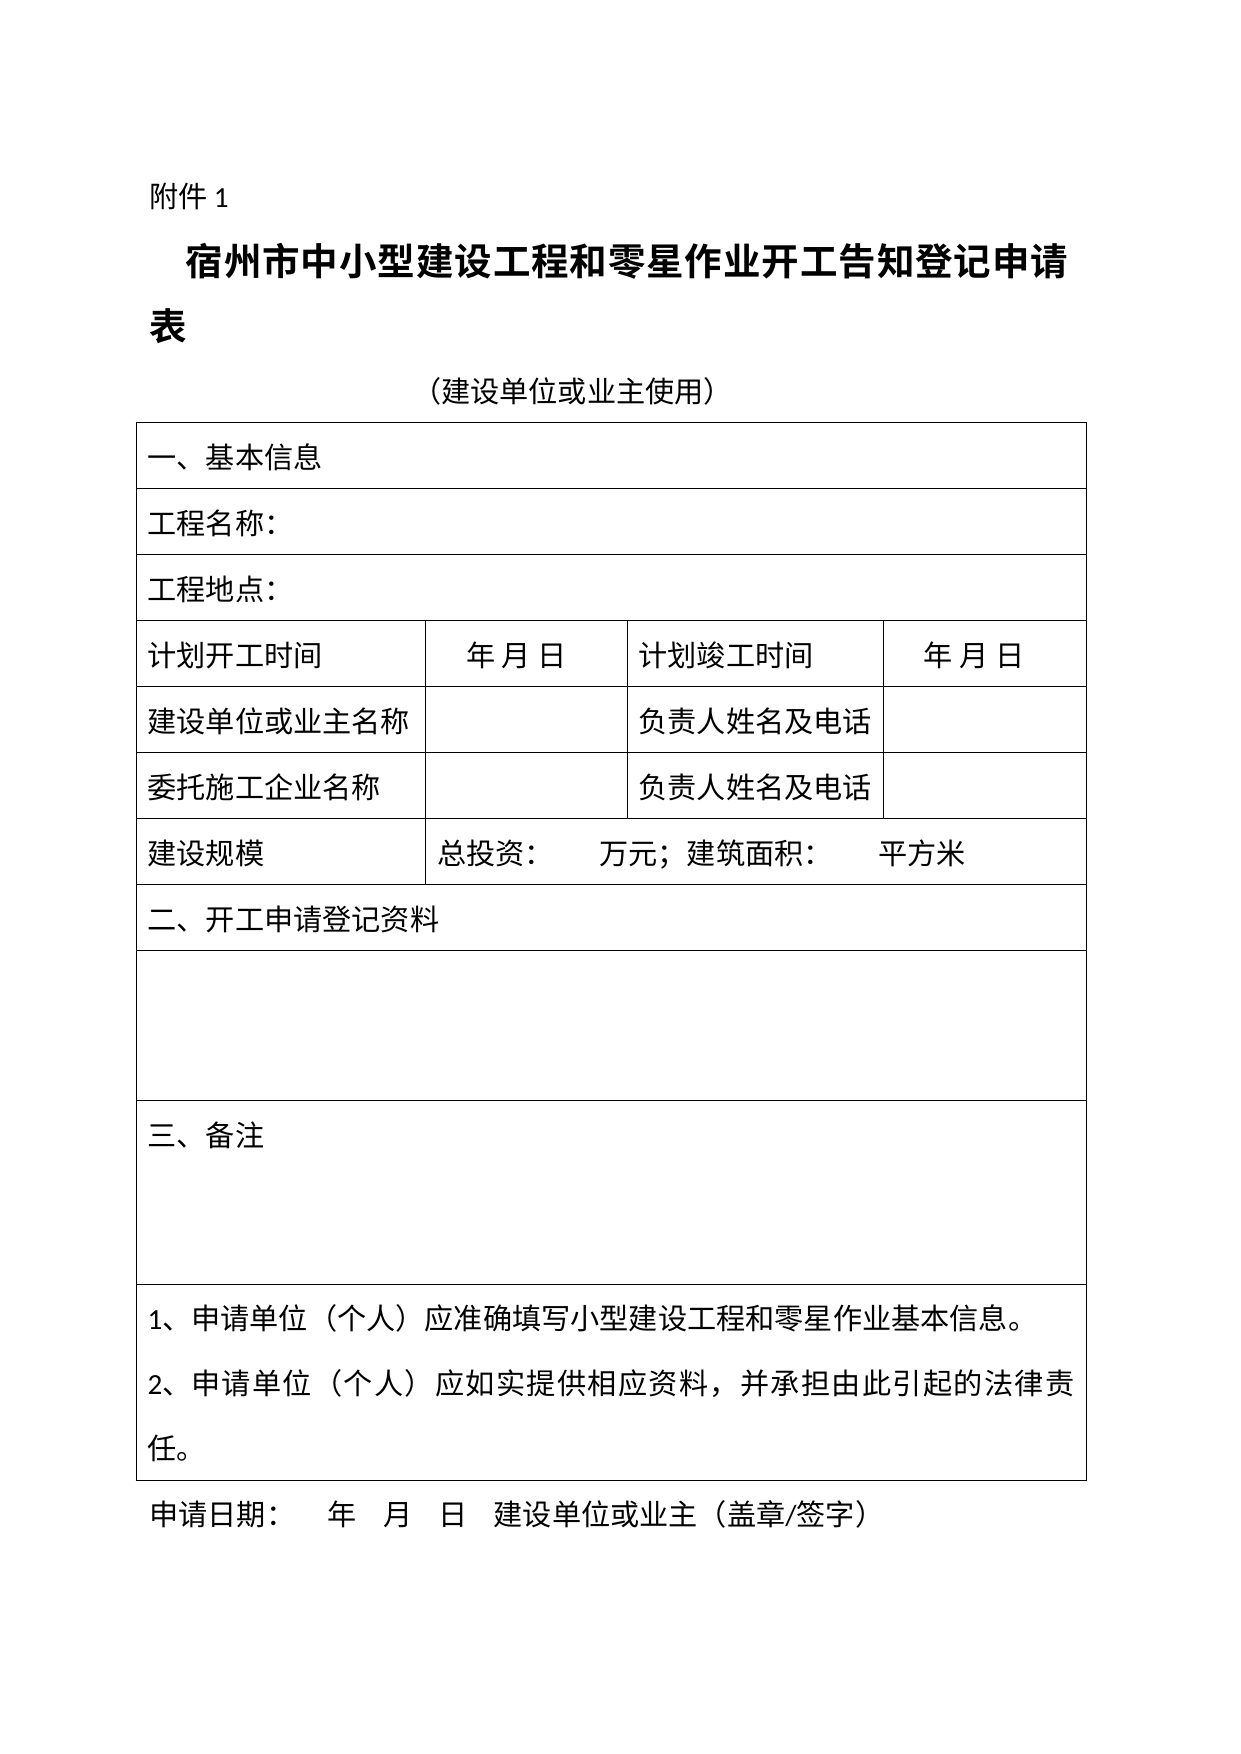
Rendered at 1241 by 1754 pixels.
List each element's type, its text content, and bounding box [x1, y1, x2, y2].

table_cell [884, 753, 1086, 818]
table_cell 建设规模 [137, 819, 425, 884]
text （建设单位或业主使用） [149, 357, 1070, 422]
table_cell 负责人姓名及电话 [628, 687, 883, 752]
table_cell 年 月 日 [884, 621, 1086, 686]
table_cell 委托施工企业名称 [137, 753, 425, 818]
table_cell 建设单位或业主名称 [137, 687, 425, 752]
table_cell 年 月 日 [426, 621, 627, 686]
table_cell 计划开工时间 [137, 621, 425, 686]
table_cell 二、开工申请登记资料 [137, 885, 1086, 950]
table_cell [137, 951, 1086, 1100]
table_cell 工程名称： [137, 489, 1086, 554]
table_cell 计划竣工时间 [628, 621, 883, 686]
table_cell [426, 753, 627, 818]
text 宿州市中小型建设工程和零星作业开工告知登记申请表 [149, 227, 1070, 357]
text 附件1 [149, 162, 1070, 227]
table_header 一、基本信息 [137, 423, 1086, 488]
table_cell [426, 687, 627, 752]
table_cell 总投资： 万元；建筑面积： 平方米 [426, 819, 1086, 884]
table_cell 三、备注 [137, 1101, 1086, 1283]
table_cell [884, 687, 1086, 752]
table_cell 申请单位（个人）应准确填写小型建设工程和零星作业基本信息。 申请单位（个人）应如实提供相应资料，并承担由此引起的法律责任。 [137, 1285, 1086, 1479]
text 申请日期： 年 月 日 建设单位或业主（盖章/签字） [128, 1481, 1070, 1546]
table_cell 负责人姓名及电话 [628, 753, 883, 818]
table_cell 工程地点： [137, 555, 1086, 620]
